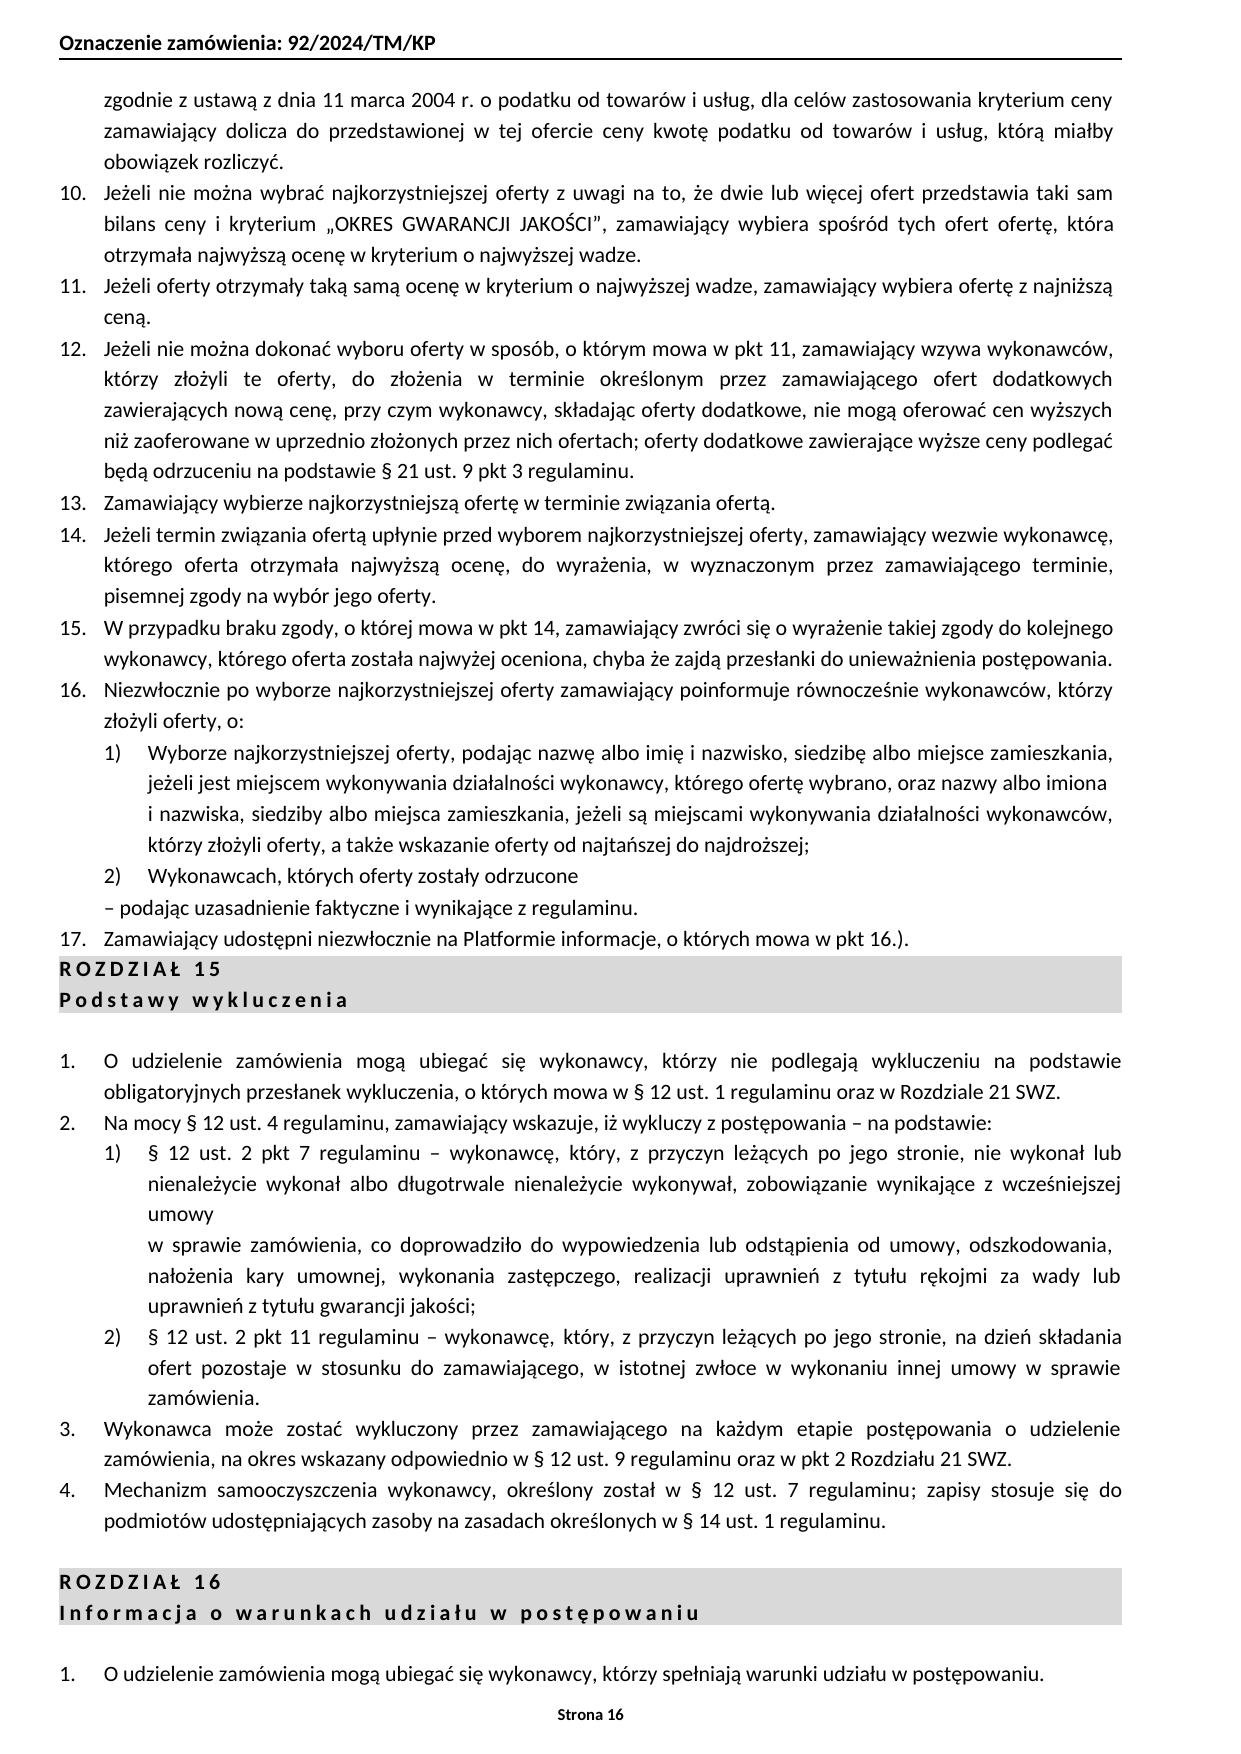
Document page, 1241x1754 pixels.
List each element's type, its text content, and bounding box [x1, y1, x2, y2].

text Podstawy wykluczenia [59, 986, 1122, 1013]
list Na mocy § 12 ust. 4 regulaminu, zamawiający wskazuje, iż wykluczy z postępowania – na podstawie: [59, 1109, 1122, 1135]
list Jeżeli nie można wybrać najkorzystniejszej oferty z uwagi na to, że dwie lub więcej ofert przedstawia taki sam bilans ceny i kryterium „OKRES GWARANCJI JAKOŚCI”, zamawiający wybiera spośród tych ofert ofertę, która otrzymała najwyższą ocenę w kryterium o najwyższej wadze. [59, 179, 1114, 267]
text ROZDZIAŁ 16 [59, 1568, 1122, 1595]
list Zamawiający wybierze najkorzystniejszą ofertę w terminie związania ofertą. [59, 489, 1114, 516]
list Jeżeli nie można dokonać wyboru oferty w sposób, o którym mowa w pkt 11, zamawiający wzywa wykonawców, którzy złożyli te oferty, do złożenia w terminie określonym przez zamawiającego ofert dodatkowych zawierających nową cenę, przy czym wykonawcy, składając oferty dodatkowe, nie mogą oferować cen wyższych niż zaoferowane w uprzednio złożonych przez nich ofertach; oferty dodatkowe zawierające wyższe ceny podlegać będą odrzuceniu na podstawie § 21 ust. 9 pkt 3 regulaminu. [59, 335, 1114, 484]
text – podając uzasadnienie faktyczne i wynikające z regulaminu. [103, 894, 1114, 921]
list O udzielenie zamówienia mogą ubiegać się wykonawcy, którzy spełniają warunki udziału w postępowaniu. [59, 1660, 1122, 1687]
list Jeżeli termin związania ofertą upłynie przed wyborem najkorzystniejszej oferty, zamawiający wezwie wykonawcę, którego oferta otrzymała najwyższą ocenę, do wyrażenia, w wyznaczonym przez zamawiającego terminie, pisemnej zgody na wybór jego oferty. [59, 521, 1114, 609]
list § 12 ust. 2 pkt 7 regulaminu – wykonawcę, który, z przyczyn leżących po jego stronie, nie wykonał lub nienależycie wykonał albo długotrwale nienależycie wykonywał, zobowiązanie wynikające z wcześniejszej umowy w sprawie zamówienia, co doprowadziło do wypowiedzenia lub odstąpienia od umowy, odszkodowania, nałożenia kary umownej, wykonania zastępczego, realizacji uprawnień z tytułu rękojmi za wady lub uprawnień z tytułu gwarancji jakości; [103, 1139, 1122, 1319]
list Niezwłocznie po wyborze najkorzystniejszej oferty zamawiający poinformuje równocześnie wykonawców, którzy złożyli oferty, o: [59, 676, 1114, 734]
list Wyborze najkorzystniejszej oferty, podając nazwę albo imię i nazwisko, siedzibę albo miejsce zamieszkania, jeżeli jest miejscem wykonywania działalności wykonawcy, którego ofertę wybrano, oraz nazwy albo imiona i nazwiska, siedziby albo miejsca zamieszkania, jeżeli są miejscami wykonywania działalności wykonawców, którzy złożyli oferty, a także wskazanie oferty od najtańszej do najdroższej; [103, 739, 1114, 857]
list § 12 ust. 2 pkt 11 regulaminu – wykonawcę, który, z przyczyn leżących po jego stronie, na dzień składania ofert pozostaje w stosunku do zamawiającego, w istotnej zwłoce w wykonaniu innej umowy w sprawie zamówienia. [103, 1323, 1122, 1411]
list W przypadku braku zgody, o której mowa w pkt 14, zamawiający zwróci się o wyrażenie takiej zgody do kolejnego wykonawcy, którego oferta została najwyżej oceniona, chyba że zajdą przesłanki do unieważnienia postępowania. [59, 614, 1114, 671]
list Zamawiający udostępni niezwłocznie na Platformie informacje, o których mowa w pkt 16.). [59, 925, 1122, 952]
text ROZDZIAŁ 15 [59, 956, 1122, 982]
list Mechanizm samooczyszczenia wykonawcy, określony został w § 12 ust. 7 regulaminu; zapisy stosuje się do podmiotów udostępniających zasoby na zasadach określonych w § 14 ust. 1 regulaminu. [59, 1476, 1122, 1533]
list Wykonawca może zostać wykluczony przez zamawiającego na każdym etapie postępowania o udzielenie zamówienia, na okres wskazany odpowiednio w § 12 ust. 9 regulaminu oraz w pkt 2 Rozdziału 21 SWZ. [59, 1415, 1122, 1472]
list Jeżeli oferty otrzymały taką samą ocenę w kryterium o najwyższej wadze, zamawiający wybiera ofertę z najniższą ceną. [59, 273, 1114, 330]
text Informacja o warunkach udziału w postępowaniu [59, 1599, 1122, 1625]
list O udzielenie zamówienia mogą ubiegać się wykonawcy, którzy nie podlegają wykluczeniu na podstawie obligatoryjnych przesłanek wykluczenia, o których mowa w § 12 ust. 1 regulaminu oraz w Rozdziale 21 SWZ. [59, 1047, 1122, 1105]
list Wykonawcach, których oferty zostały odrzucone [103, 862, 1114, 889]
